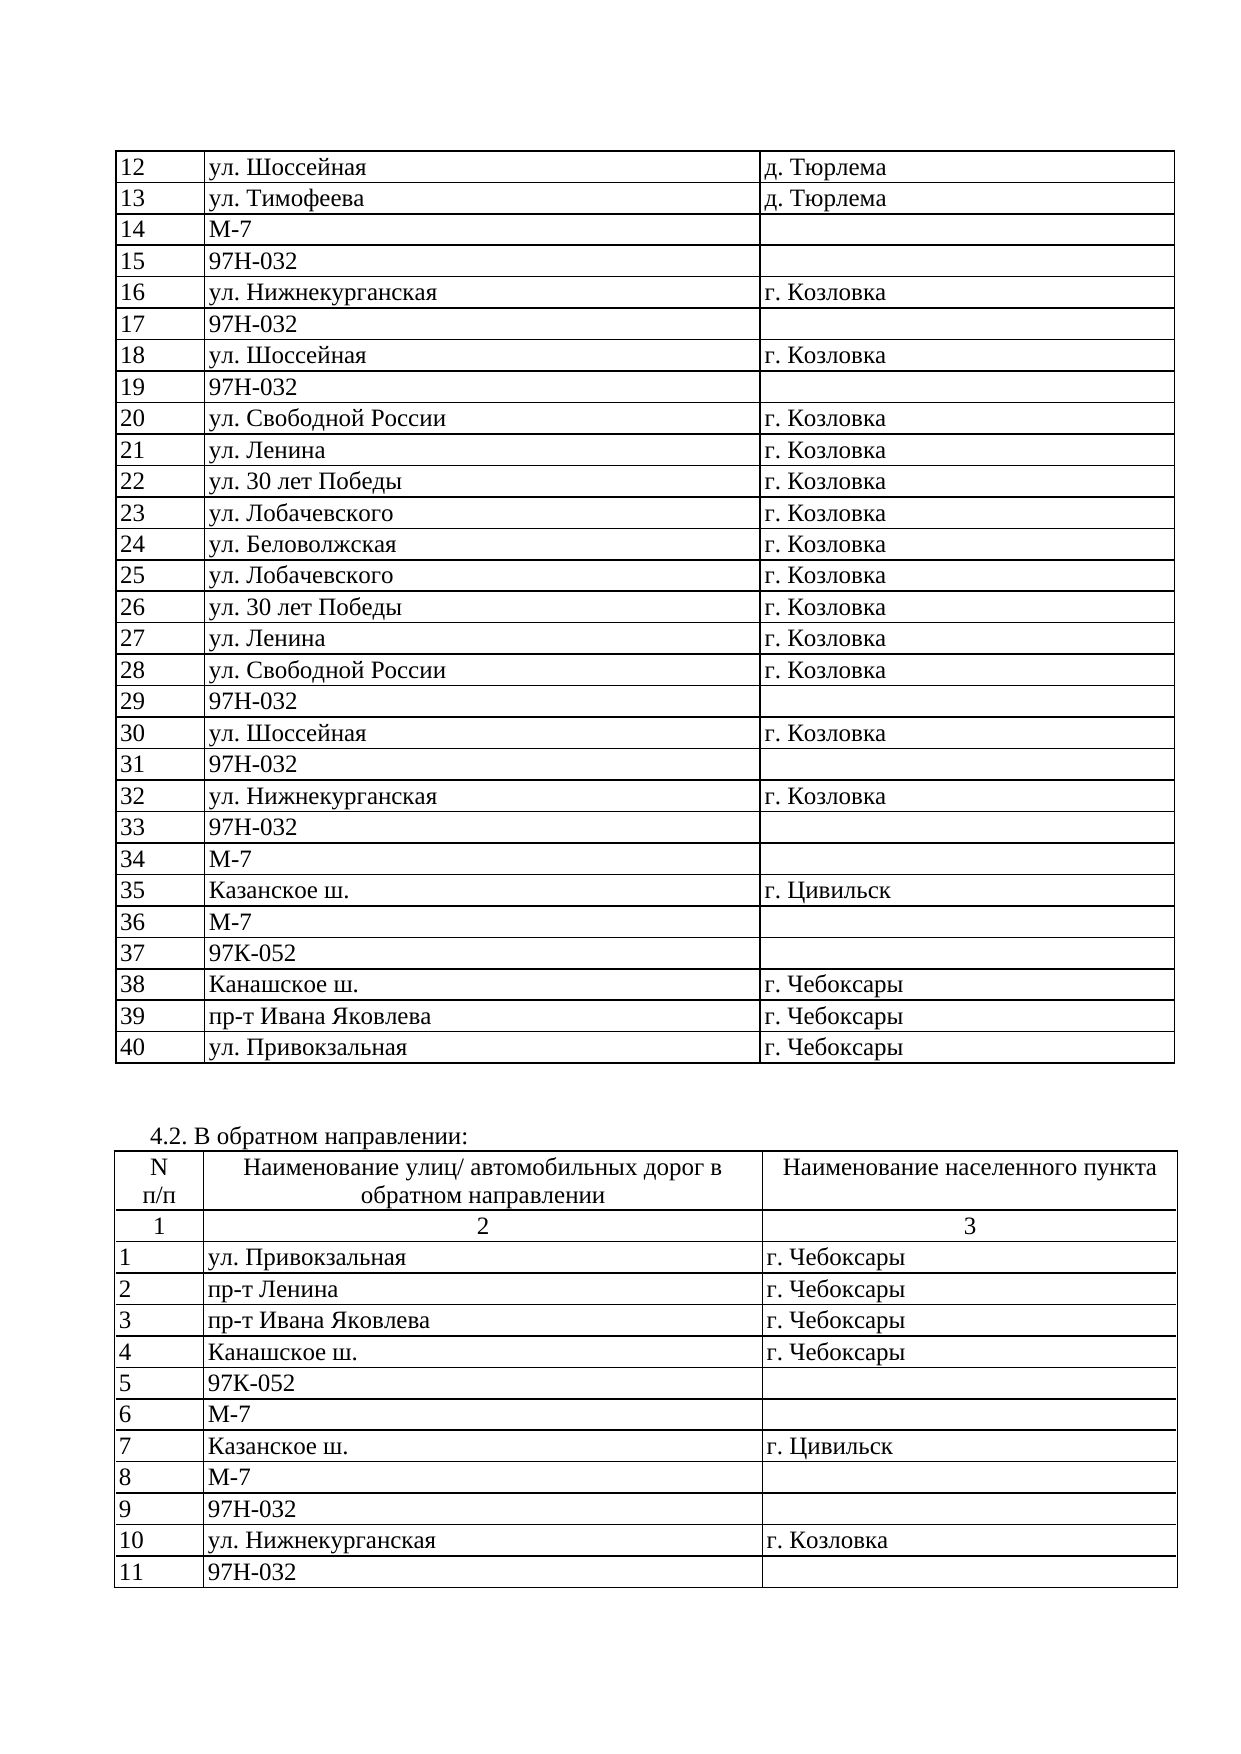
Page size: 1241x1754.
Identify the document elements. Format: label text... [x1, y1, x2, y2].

table_cell г. Козловка [761, 435, 1174, 464]
table_cell [761, 749, 1174, 779]
table_cell 15 [117, 246, 204, 276]
table_cell г. Чебоксары [763, 1272, 1177, 1303]
table_cell г. Козловка [763, 1524, 1177, 1555]
table_cell 97Н-032 [205, 749, 759, 779]
table_cell ул. Нижнекурганская [205, 781, 759, 811]
table_cell 37 [117, 938, 204, 968]
table_cell 6 [115, 1399, 203, 1429]
table_cell 5 [115, 1368, 203, 1398]
table_cell ул. 30 лет Победы [205, 466, 759, 496]
table_cell 25 [117, 561, 204, 590]
table_cell 10 [115, 1525, 203, 1555]
table_cell 31 [117, 749, 204, 779]
table_cell 19 [117, 372, 204, 402]
table_cell ул. Шоссейная [205, 718, 759, 748]
table_cell 9 [115, 1493, 203, 1524]
table_cell 27 [117, 623, 204, 653]
table_cell [763, 1555, 1177, 1587]
table_cell 13 [117, 183, 204, 213]
table_cell г. Козловка [761, 781, 1174, 811]
table_cell ул. Шоссейная [205, 152, 759, 181]
table_cell Канашское ш. [205, 970, 759, 999]
table_cell 1 [115, 1242, 203, 1272]
table_cell [761, 246, 1174, 276]
table_cell д. Тюрлема [761, 183, 1174, 213]
table_cell г. Цивильск [763, 1429, 1177, 1461]
table_cell М-7 [205, 844, 759, 873]
table_cell ул. Ленина [205, 435, 759, 464]
table_cell 97Н-032 [205, 309, 759, 339]
table_cell 8 [115, 1462, 203, 1492]
table_cell пр-т Ленина [204, 1274, 762, 1303]
table_cell 3 [763, 1209, 1177, 1241]
table_cell г. Козловка [761, 655, 1174, 685]
table_cell [761, 686, 1174, 716]
table_cell 7 [115, 1430, 203, 1461]
table_cell г. Чебоксары [763, 1335, 1177, 1366]
table_cell ул. Лобачевского [205, 498, 759, 527]
table_cell [761, 844, 1174, 873]
table_cell М-7 [205, 907, 759, 936]
table_cell [763, 1492, 1177, 1524]
table_cell 30 [117, 718, 204, 748]
table_cell 28 [117, 655, 204, 685]
table_cell 18 [117, 340, 204, 370]
table_cell 2 [115, 1273, 203, 1303]
table_cell Казанское ш. [205, 875, 759, 905]
text 4.2. В обратном направлении: [150, 1121, 1090, 1150]
table_cell 97Н-032 [205, 812, 759, 842]
table_cell г. Козловка [761, 561, 1174, 590]
table_cell 26 [117, 592, 204, 622]
table_cell [763, 1366, 1177, 1398]
table_cell 38 [117, 970, 204, 999]
table_cell 97Н-032 [205, 372, 759, 402]
table_cell [761, 215, 1174, 244]
table_cell 2 [204, 1211, 762, 1241]
table_cell М-7 [204, 1462, 762, 1492]
table_cell г. Козловка [761, 466, 1174, 496]
table_cell М-7 [204, 1400, 762, 1429]
table_cell [763, 1461, 1177, 1492]
table_cell д. Тюрлема [761, 152, 1174, 181]
table_cell 97К-052 [205, 938, 759, 968]
table_cell ул. Лобачевского [205, 561, 759, 590]
table_cell г. Чебоксары [761, 1001, 1174, 1031]
table_cell 97Н-032 [205, 686, 759, 716]
table_cell г. Чебоксары [761, 970, 1174, 999]
table_cell ул. Привокзальная [205, 1032, 759, 1062]
table_cell 22 [117, 466, 204, 496]
table_cell г. Козловка [761, 403, 1174, 433]
table_cell 29 [117, 686, 204, 716]
table_cell г. Козловка [761, 529, 1174, 559]
table_cell 32 [117, 781, 204, 811]
table_cell 14 [117, 215, 204, 244]
table_cell ул. Свободной России [205, 403, 759, 433]
table_cell 36 [117, 907, 204, 936]
table_cell ул. Привокзальная [204, 1242, 762, 1272]
table_cell г. Козловка [761, 592, 1174, 622]
table_cell 3 [115, 1305, 203, 1335]
table_cell 1 [115, 1210, 203, 1241]
table_cell ул. Нижнекурганская [204, 1525, 762, 1555]
table_cell 23 [117, 498, 204, 527]
table_cell ул. Свободной России [205, 655, 759, 685]
table_cell 33 [117, 812, 204, 842]
table_cell [763, 1398, 1177, 1429]
table_cell ул. Нижнекурганская [205, 277, 759, 307]
table_cell 97Н-032 [205, 246, 759, 276]
table_cell ул. Беловолжская [205, 529, 759, 559]
table_cell 39 [117, 1001, 204, 1031]
table_cell г. Козловка [761, 623, 1174, 653]
table_cell ул. Ленина [205, 623, 759, 653]
table_cell [761, 812, 1174, 842]
table_cell 97Н-032 [204, 1557, 762, 1587]
table_cell г. Чебоксары [763, 1241, 1177, 1272]
table_cell [761, 372, 1174, 402]
table_cell 12 [117, 152, 204, 181]
table_cell ул. Шоссейная [205, 340, 759, 370]
table_cell 97Н-032 [204, 1494, 762, 1524]
table_header Наименование населенного пункта [763, 1152, 1177, 1209]
table_cell 20 [117, 403, 204, 433]
table_cell 35 [117, 875, 204, 905]
table_cell 34 [117, 844, 204, 873]
table_cell ул. Тимофеева [205, 183, 759, 213]
table_cell [761, 938, 1174, 968]
table_cell 17 [117, 309, 204, 339]
table_cell г. Козловка [761, 718, 1174, 748]
table_cell 21 [117, 435, 204, 464]
table_cell 24 [117, 529, 204, 559]
table_header N п/п [115, 1152, 203, 1209]
table_cell 40 [117, 1032, 204, 1062]
table_cell [761, 907, 1174, 936]
table_cell пр-т Ивана Яковлева [205, 1001, 759, 1031]
table_cell г. Чебоксары [761, 1032, 1174, 1062]
table_cell г. Козловка [761, 498, 1174, 527]
table_cell [761, 309, 1174, 339]
table_cell 4 [115, 1336, 203, 1366]
table_cell г. Цивильск [761, 875, 1174, 905]
table_header Наименование улиц/ автомобильных дорог в обратном направлении [204, 1152, 762, 1209]
table_cell г. Козловка [761, 277, 1174, 307]
table_cell пр-т Ивана Яковлева [204, 1305, 762, 1335]
table_cell г. Козловка [761, 340, 1174, 370]
table_cell 11 [115, 1556, 203, 1587]
table_cell Канашское ш. [204, 1337, 762, 1366]
table_cell Казанское ш. [204, 1431, 762, 1461]
table_cell 16 [117, 277, 204, 307]
table_cell ул. 30 лет Победы [205, 592, 759, 622]
table_cell М-7 [205, 215, 759, 244]
table_cell г. Чебоксары [763, 1304, 1177, 1335]
table_cell 97К-052 [204, 1368, 762, 1398]
